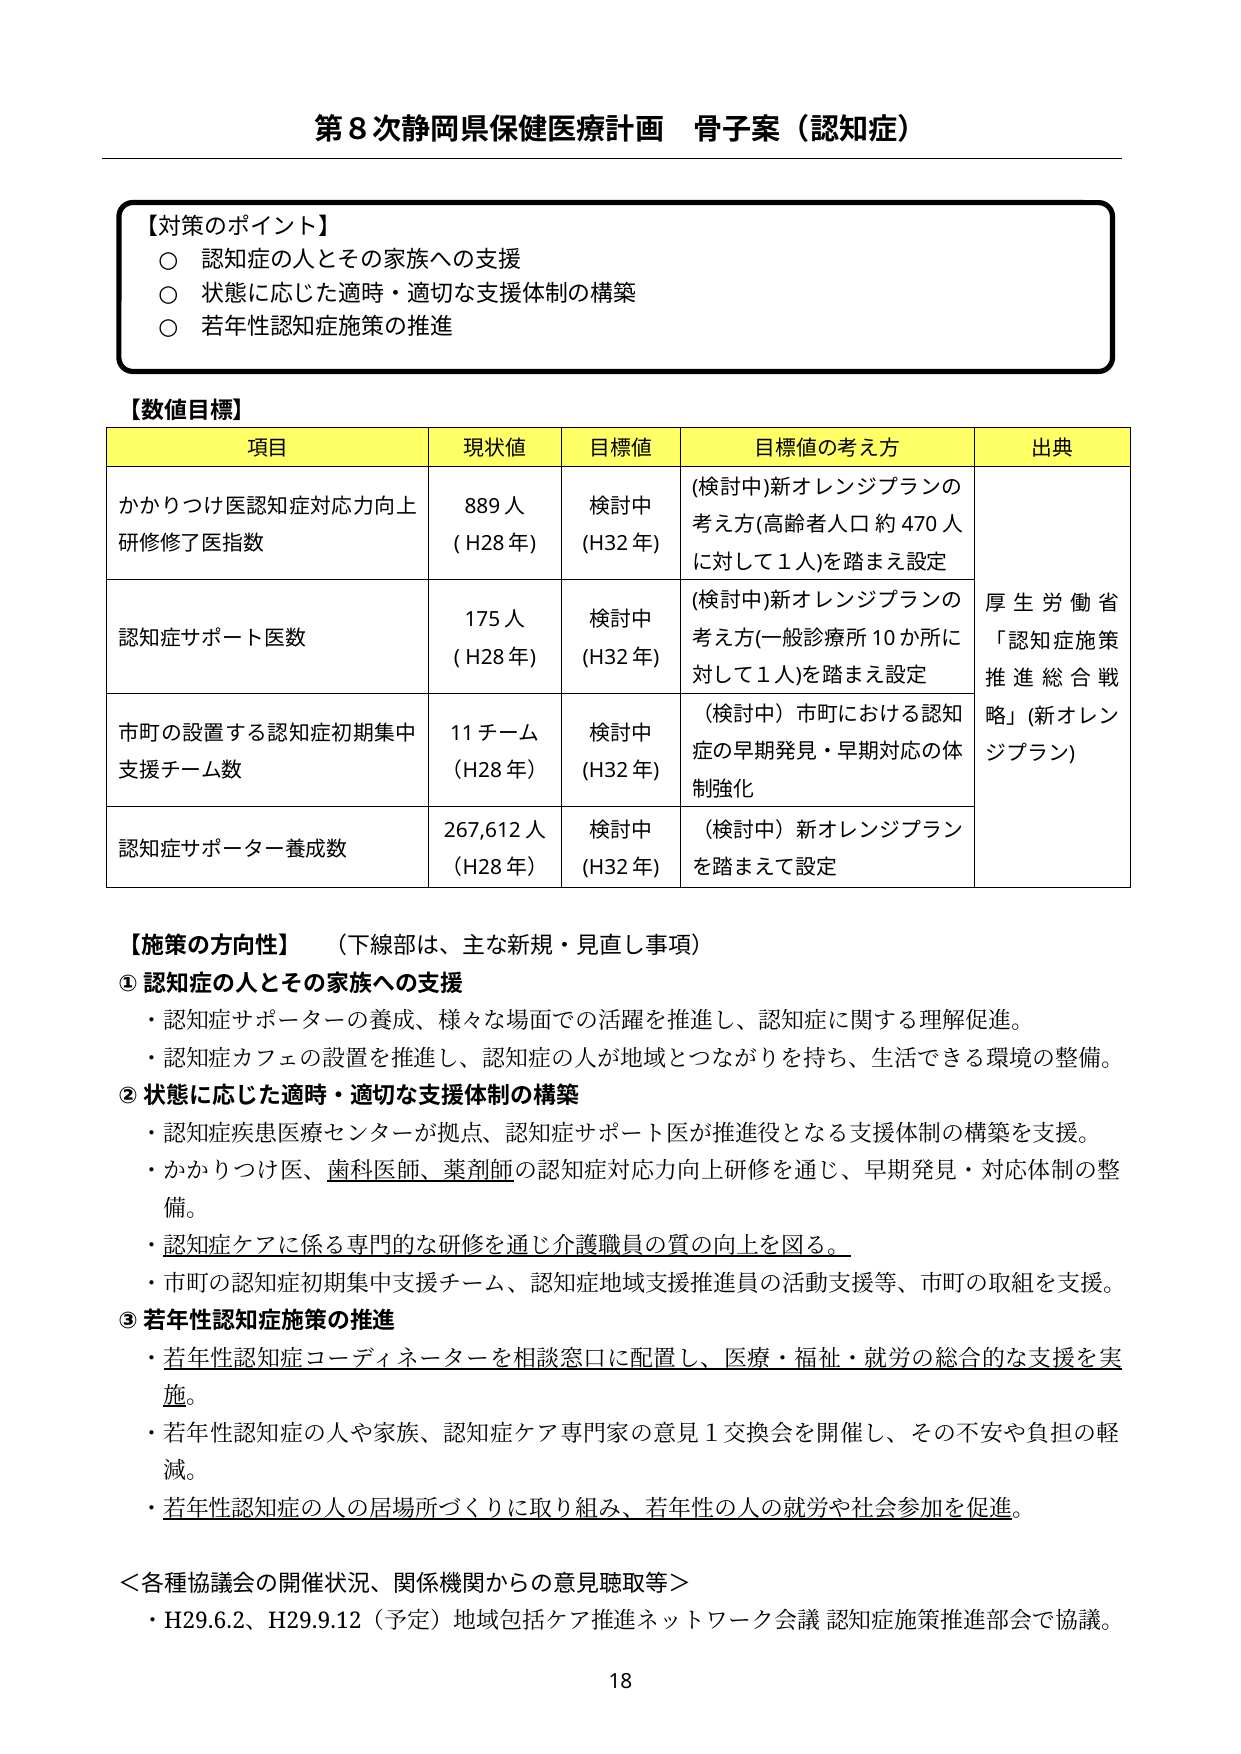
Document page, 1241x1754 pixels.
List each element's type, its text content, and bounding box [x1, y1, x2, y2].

table_header 現状値 [429, 428, 561, 466]
text ＜各種協議会の開催状況、関係機関からの意見聴取等＞ [118, 1563, 1122, 1600]
table_cell 検討中 (H32年) [562, 580, 680, 693]
text ・若年性認知症コーディネーターを相談窓口に配置し、医療・福祉・就労の総合的な支援を実施。 [140, 1338, 1122, 1413]
text ・若年性認知症の人や家族、認知症ケア専門家の意見１交換会を開催し、その不安や負担の軽減。 [140, 1413, 1122, 1488]
table_header 項目 [107, 428, 428, 466]
table_cell 認知症サポート医数 [107, 580, 428, 693]
text ・認知症疾患医療センターが拠点、認知症サポート医が推進役となる支援体制の構築を支援。 [140, 1113, 1122, 1150]
table_header 出典 [975, 428, 1130, 466]
table_header 目標値 [562, 428, 680, 466]
text ③ 若年性認知症施策の推進 [118, 1300, 1122, 1338]
table_cell （検討中）市町における認知症の早期発見・早期対応の体制強化 [681, 694, 974, 806]
text 【数値目標】 [118, 389, 1122, 427]
text ・H29.6.2、H29.9.12（予定）地域包括ケア推進ネットワーク会議 認知症施策推進部会で協議。 [118, 1600, 1122, 1638]
text ① 認知症の人とその家族への支援 [118, 963, 1122, 1000]
table_cell (検討中)新オレンジプランの考え方(高齢者人口 約470人に対して１人)を踏まえ設定 [681, 467, 974, 579]
text 【施策の方向性】 （下線部は、主な新規・見直し事項） [118, 925, 1122, 963]
text ・かかりつけ医、歯科医師、薬剤師の認知症対応力向上研修を通じ、早期発見・対応体制の整備。 [140, 1150, 1122, 1225]
table_cell 検討中 (H32年) [562, 694, 680, 806]
table_header 目標値の考え方 [681, 428, 974, 466]
text 第８次静岡県保健医療計画 骨子案（認知症） [118, 89, 1122, 158]
text ・認知症カフェの設置を推進し、認知症の人が地域とつながりを持ち、生活できる環境の整備。 [140, 1038, 1122, 1075]
text ② 状態に応じた適時・適切な支援体制の構築 [118, 1075, 1122, 1113]
table_cell 認知症サポーター養成数 [107, 807, 428, 887]
table_cell 11チーム （H28年） [429, 694, 561, 806]
table_cell 175人 ( H28年) [429, 580, 561, 693]
table_cell (検討中)新オレンジプランの考え方(一般診療所10か所に対して１人)を踏まえ設定 [681, 580, 974, 693]
text ・認知症ケアに係る専門的な研修を通じ介護職員の質の向上を図る。 [140, 1225, 1122, 1263]
table_cell 検討中 (H32年) [562, 807, 680, 887]
text ・若年性認知症の人の居場所づくりに取り組み、若年性の人の就労や社会参加を促進。 [140, 1488, 1122, 1525]
text ・認知症サポーターの養成、様々な場面での活躍を推進し、認知症に関する理解促進。 [140, 1000, 1122, 1038]
table_cell 厚生労働省「認知症施策推進総合戦略」(新オレンジプラン) [975, 467, 1130, 887]
table_cell 889人 ( H28年) [429, 467, 561, 579]
text ・市町の認知症初期集中支援チーム、認知症地域支援推進員の活動支援等、市町の取組を支援。 [140, 1263, 1122, 1300]
table_cell 検討中 (H32年) [562, 467, 680, 579]
table_cell かかりつけ医認知症対応力向上研修修了医指数 [107, 467, 428, 579]
table_cell （検討中）新オレンジプランを踏まえて設定 [681, 807, 974, 887]
table_cell 市町の設置する認知症初期集中支援チーム数 [107, 694, 428, 806]
table_cell 267,612人 （H28年） [429, 807, 561, 887]
